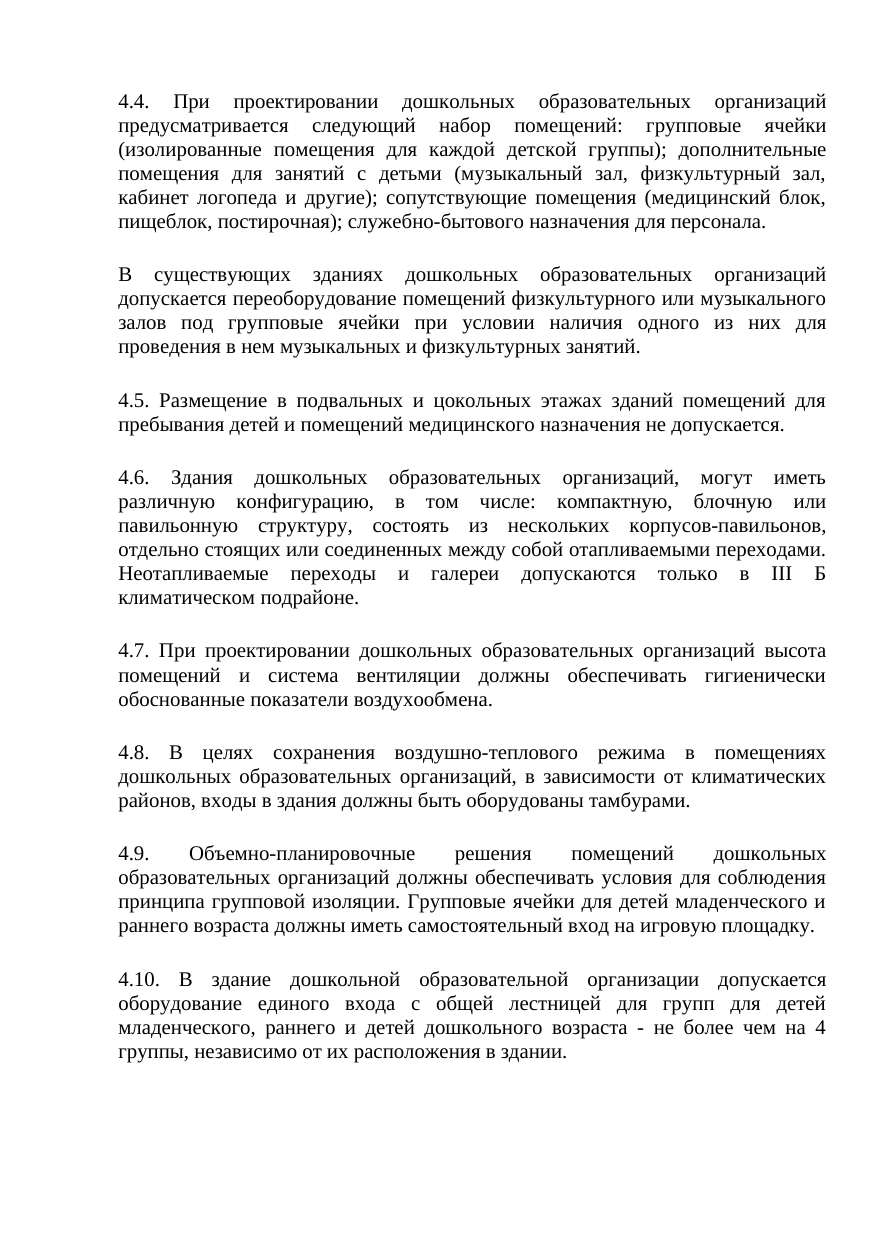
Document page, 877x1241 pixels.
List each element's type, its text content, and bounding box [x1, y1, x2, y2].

text 4.10. В здание дошкольной образовательной организации допускается оборудование единого входа с общей лестницей для групп для детей младенческого, раннего и детей дошкольного возраста - не более чем на 4 группы, независимо от их расположения в здании. [118, 967, 827, 1063]
text 4.8. В целях сохранения воздушно-теплового режима в помещениях дошкольных образовательных организаций, в зависимости от климатических районов, входы в здания должны быть оборудованы тамбурами. [118, 740, 827, 812]
text 4.9. Объемно-планировочные решения помещений дошкольных образовательных организаций должны обеспечивать условия для соблюдения принципа групповой изоляции. Групповые ячейки для детей младенческого и раннего возраста должны иметь самостоятельный вход на игровую площадку. [118, 841, 827, 937]
text 4.5. Размещение в подвальных и цокольных этажах зданий помещений для пребывания детей и помещений медицинского назначения не допускается. [118, 388, 827, 436]
text 4.4. При проектировании дошкольных образовательных организаций предусматривается следующий набор помещений: групповые ячейки (изолированные помещения для каждой детской группы); дополнительные помещения для занятий с детьми (музыкальный зал, физкультурный зал, кабинет логопеда и другие); сопутствующие помещения (медицинский блок, пищеблок, постирочная); служебно-бытового назначения для персонала. [118, 89, 827, 233]
text 4.6. Здания дошкольных образовательных организаций, могут иметь различную конфигурацию, в том числе: компактную, блочную или павильонную структуру, состоять из нескольких корпусов-павильонов, отдельно стоящих или соединенных между собой отапливаемыми переходами. Неотапливаемые переходы и галереи допускаются только в III Б климатическом подрайоне. [118, 465, 827, 609]
text В существующих зданиях дошкольных образовательных организаций допускается переоборудование помещений физкультурного или музыкального залов под групповые ячейки при условии наличия одного из них для проведения в нем музыкальных и физкультурных занятий. [118, 262, 827, 358]
text 4.7. При проектировании дошкольных образовательных организаций высота помещений и система вентиляции должны обеспечивать гигиенически обоснованные показатели воздухообмена. [118, 638, 827, 711]
